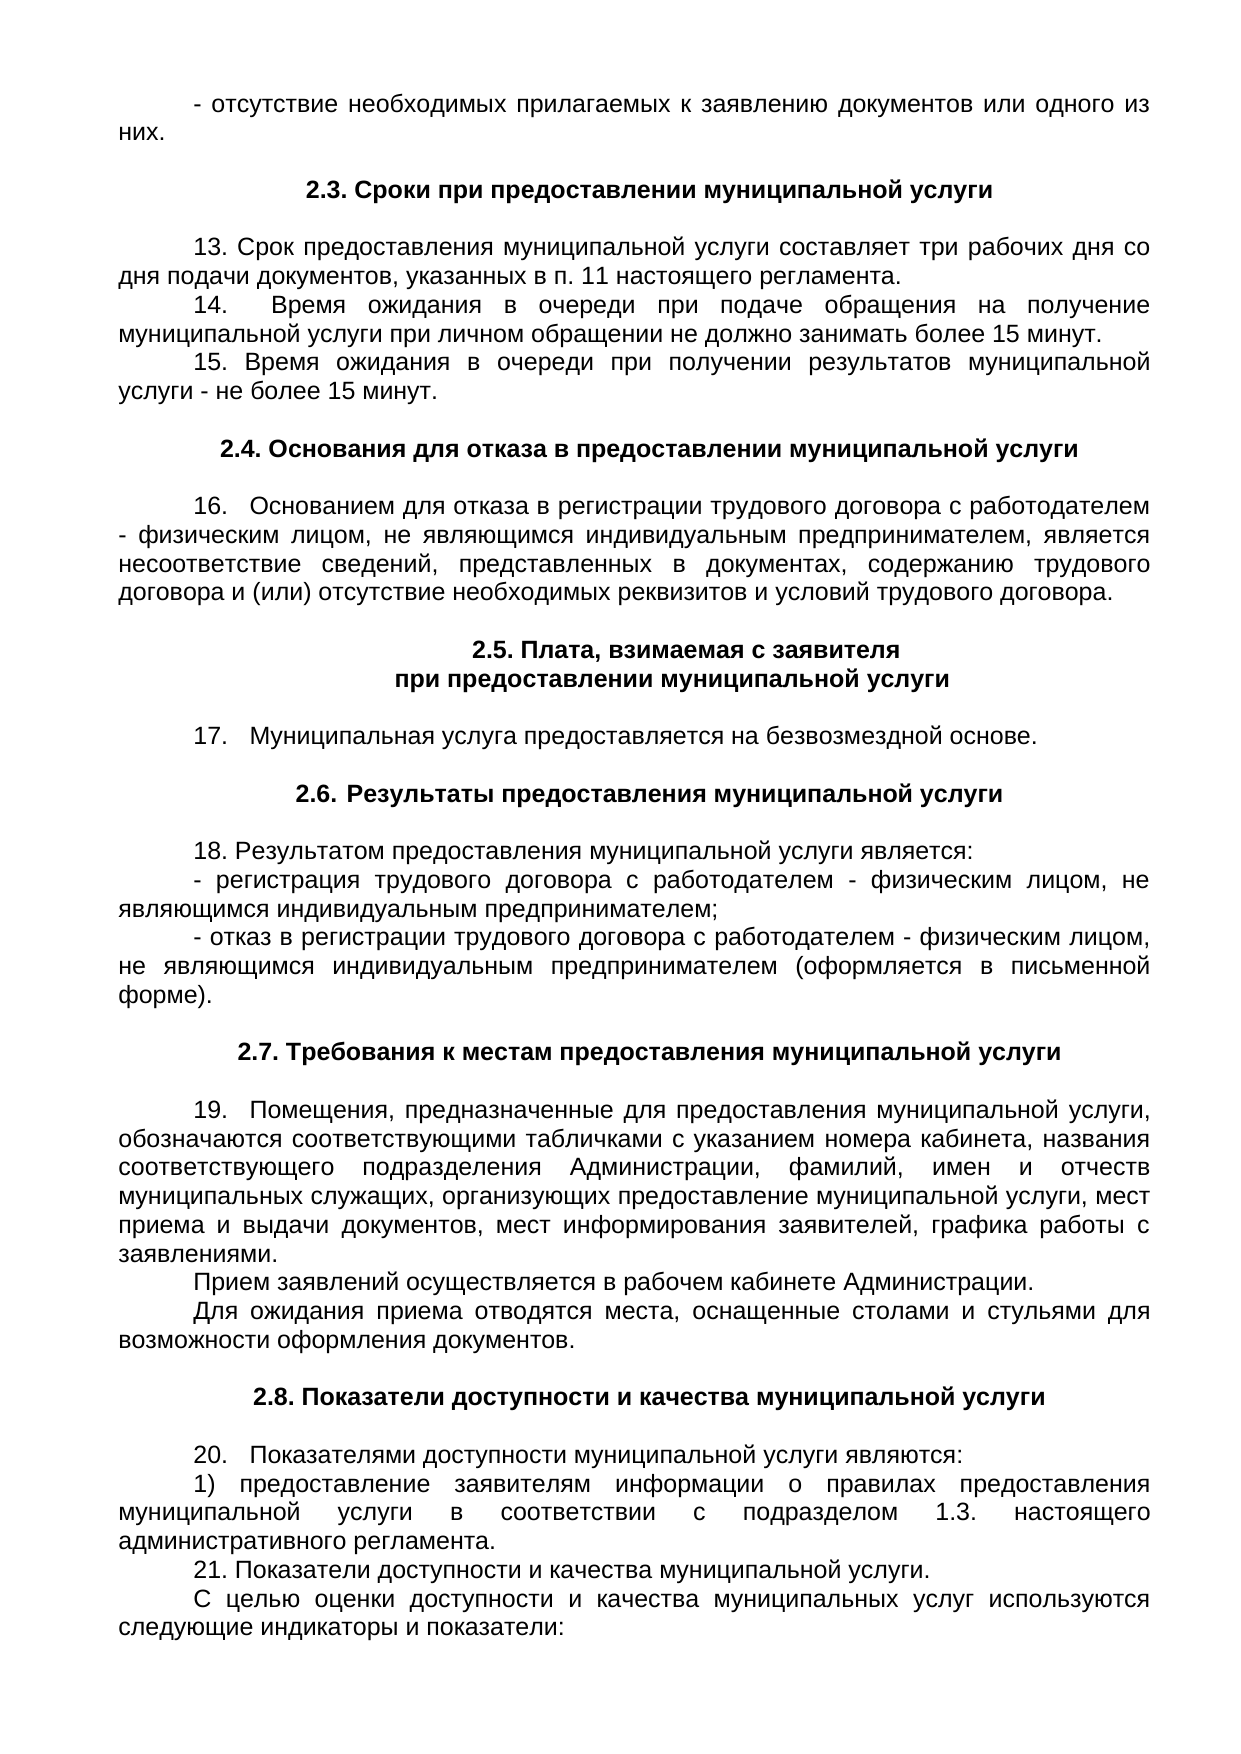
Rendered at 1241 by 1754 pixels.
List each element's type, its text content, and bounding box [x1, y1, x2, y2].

text 21. Показатели доступности и качества муниципальной услуги. [118, 1555, 1152, 1584]
text 2.3. Сроки при предоставлении муниципальной услуги [118, 175, 1152, 204]
text 2.8. Показатели доступности и качества муниципальной услуги [118, 1382, 1152, 1411]
text Прием заявлений осуществляется в рабочем кабинете Администрации. [118, 1267, 1152, 1296]
text 18. Результатом предоставления муниципальной услуги является: [118, 836, 1152, 865]
text 13. Срок предоставления муниципальной услуги составляет три рабочих дня со дня подачи документов, указанных в п. 11 настоящего регламента. [118, 232, 1152, 290]
text Для ожидания приема отводятся места, оснащенные столами и стульями для возможности оформления документов. [118, 1296, 1152, 1354]
text 2.6. Результаты предоставления муниципальной услуги [118, 779, 1152, 807]
text 14. Время ожидания в очереди при подаче обращения на получение муниципальной услуги при личном обращении не должно занимать более 15 минут. [118, 290, 1152, 347]
text - регистрация трудового договора с работодателем - физическим лицом, не являющимся индивидуальным предпринимателем; [118, 865, 1152, 922]
text 20. Показателями доступности муниципальной услуги являются: [118, 1440, 1152, 1469]
text 2.4. Основания для отказа в предоставлении муниципальной услуги [118, 434, 1152, 462]
text 17. Муниципальная услуга предоставляется на безвозмездной основе. [118, 721, 1152, 750]
text - отказ в регистрации трудового договора с работодателем - физическим лицом, не являющимся индивидуальным предпринимателем (оформляется в письменной форме). [118, 922, 1152, 1009]
text 15. Время ожидания в очереди при получении результатов муниципальной услуги - не более 15 минут. [118, 347, 1152, 405]
text 19. Помещения, предназначенные для предоставления муниципальной услуги, обозначаются соответствующими табличками с указанием номера кабинета, названия соответствующего подразделения Администрации, фамилий, имен и отчеств муниципальных служащих, организующих предоставление муниципальной услуги, мест приема и выдачи документов, мест информирования заявителей, графика работы с заявлениями. [118, 1095, 1152, 1267]
text - отсутствие необходимых прилагаемых к заявлению документов или одного из них. [118, 89, 1152, 146]
text 2.5. Плата, взимаемая с заявителя [118, 635, 1152, 664]
text 16. Основанием для отказа в регистрации трудового договора с работодателем - физическим лицом, не являющимся индивидуальным предпринимателем, является несоответствие сведений, представленных в документах, содержанию трудового договора и (или) отсутствие необходимых реквизитов и условий трудового договора. [118, 491, 1152, 606]
text при предоставлении муниципальной услуги [118, 664, 1152, 692]
text 2.7. Требования к местам предоставления муниципальной услуги [118, 1037, 1152, 1066]
text С целью оценки доступности и качества муниципальных услуг используются следующие индикаторы и показатели: [118, 1584, 1152, 1641]
text 1) предоставление заявителям информации о правилах предоставления муниципальной услуги в соответствии с подразделом 1.3. настоящего административного регламента. [118, 1469, 1152, 1555]
